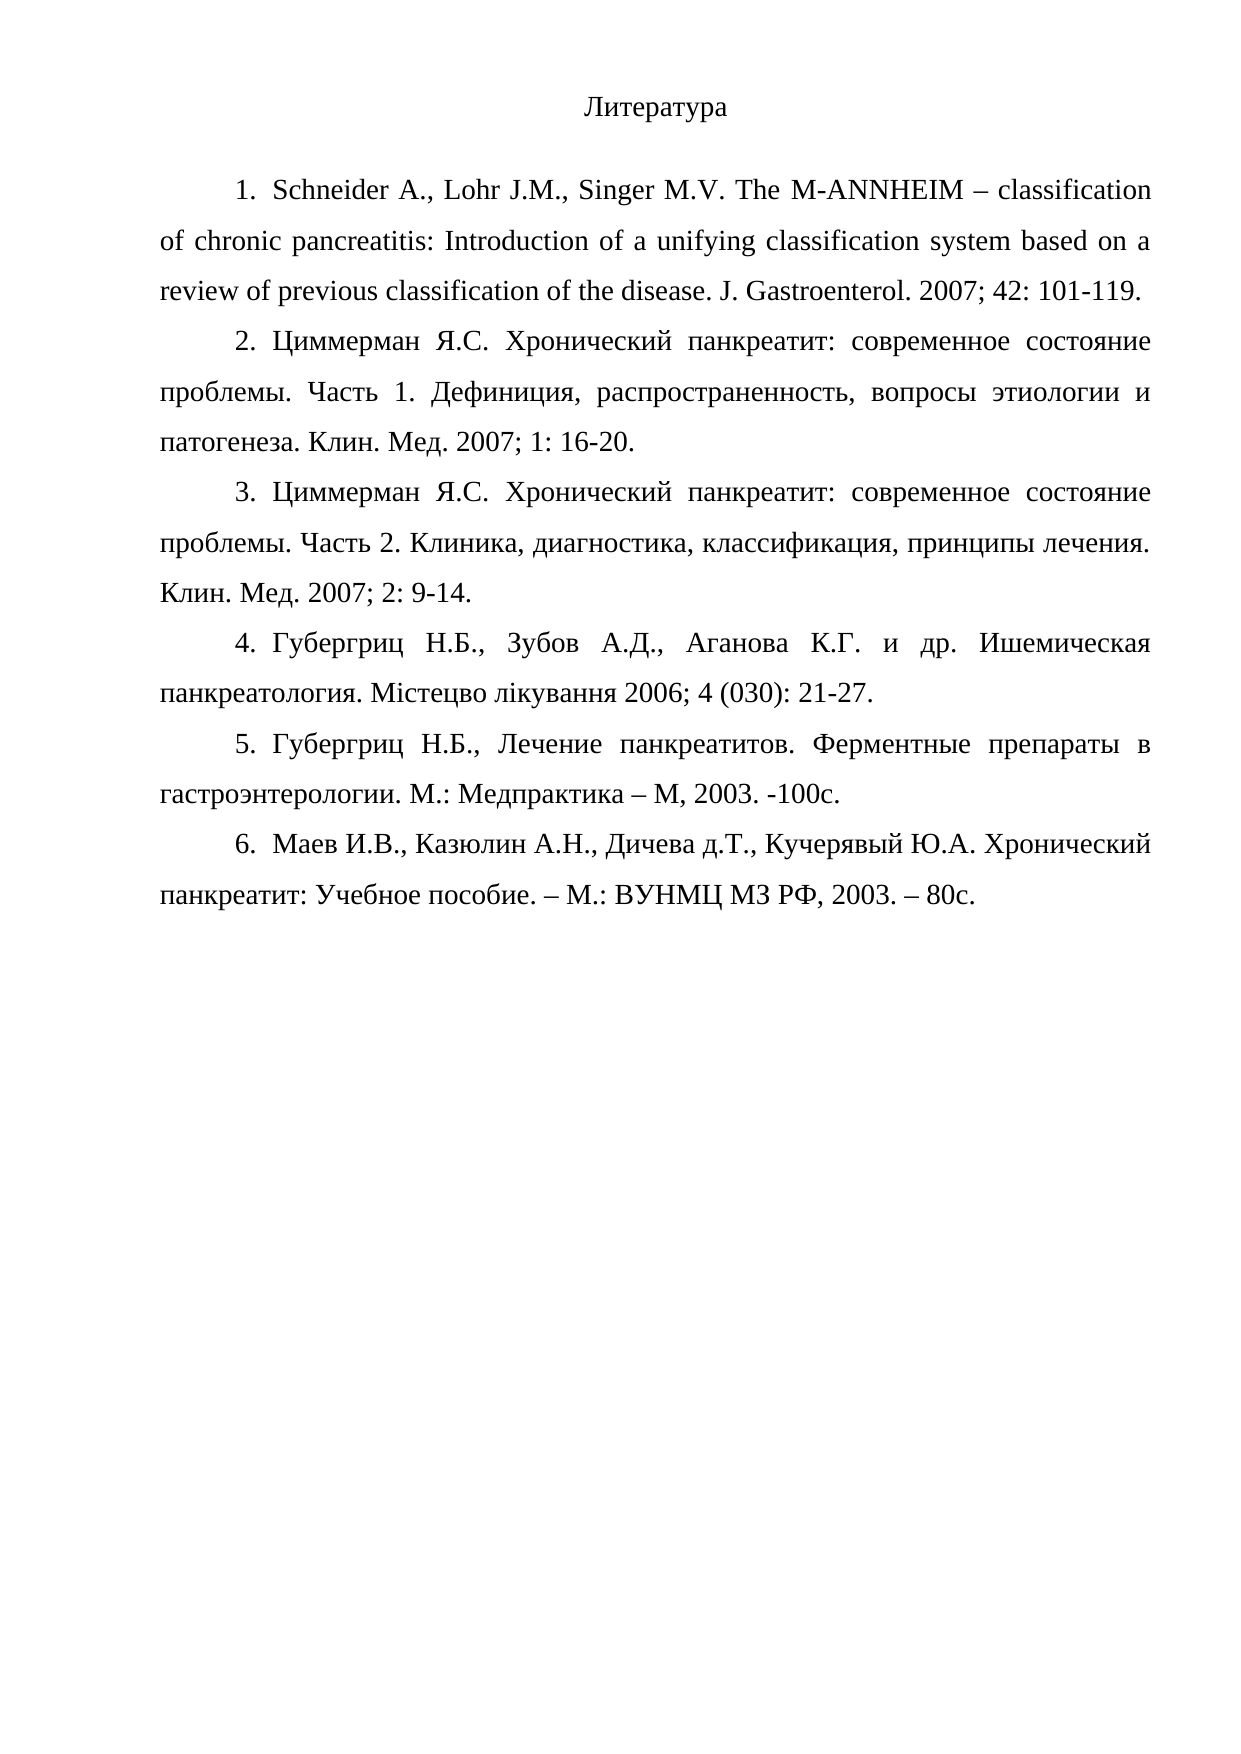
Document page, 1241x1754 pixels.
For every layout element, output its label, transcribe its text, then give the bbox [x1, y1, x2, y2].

list Циммерман Я.С. Хронический панкреатит: современное состояние проблемы. Часть 1. Дефиниция, распространенность, вопросы этиологии и патогенеза. Клин. Мед. 2007; 1: 16-20. [159, 323, 1152, 458]
list Губергриц Н.Б., Лечение панкреатитов. Ферментные препараты в гастроэнтерологии. М.: Медпрактика – М, 2003. -100с. [159, 726, 1152, 810]
list Маев И.В., Казюлин А.Н., Дичева д.Т., Кучерявый Ю.А. Хронический панкреатит: Учебное пособие. – М.: ВУНМЦ МЗ РФ, 2003. – 80с. [159, 827, 1152, 910]
list Губергриц Н.Б., Зубов А.Д., Аганова К.Г. и др. Ишемическая панкреатология. Мiстецво лiкування 2006; 4 (030): 21-27. [159, 625, 1152, 709]
text Литература [159, 89, 1152, 122]
list Schneider A., Lohr J.M., Singer M.V. The М-АNNНЕIМ – classification of chronic pancreatitis: Introduction of a unifying classification system based on a review of previous classification of the disease. J. Gastroenterol. 2007; 42: 101-119. [159, 172, 1152, 307]
list Циммерман Я.С. Хронический панкреатит: современное состояние проблемы. Часть 2. Клиника, диагностика, классификация, принципы лечения. Клин. Мед. 2007; 2: 9-14. [159, 474, 1152, 608]
